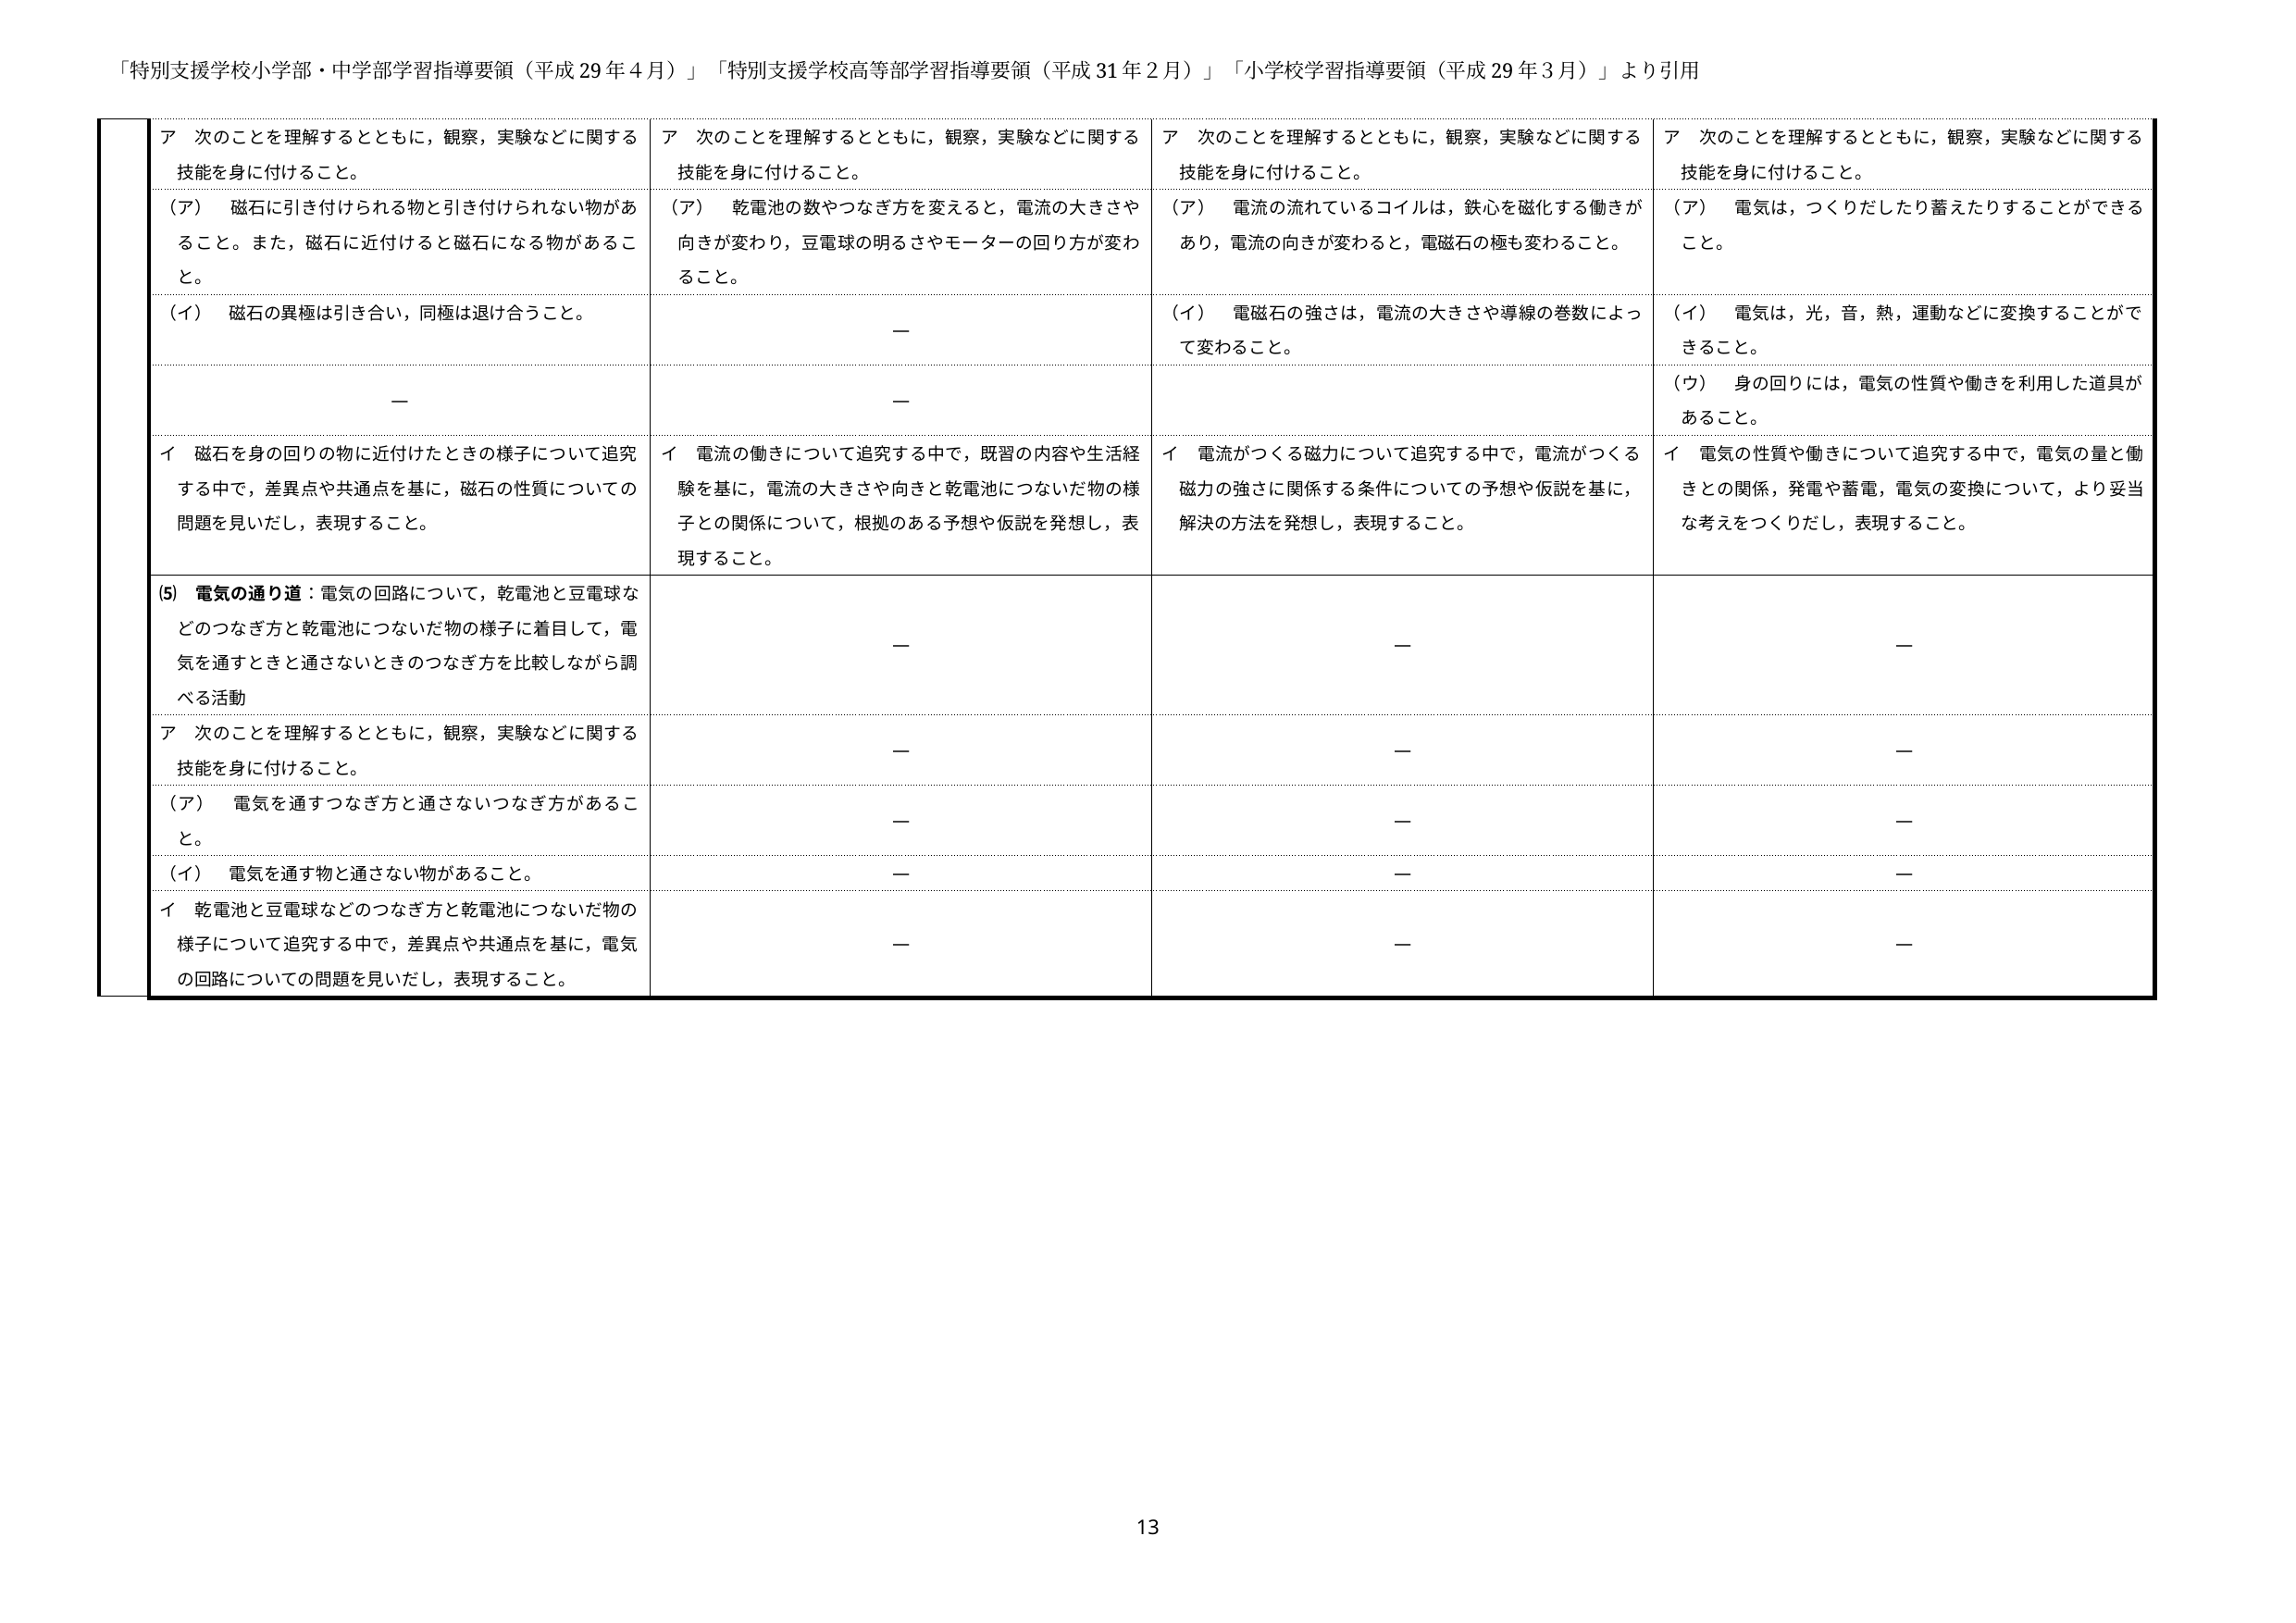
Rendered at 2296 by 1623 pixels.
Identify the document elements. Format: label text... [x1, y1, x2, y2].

table_cell （ア） 電気を通すつなぎ方と通さないつなぎ方があること。 [151, 785, 650, 855]
table_cell ― [1654, 890, 2153, 996]
table_cell ― [651, 294, 1151, 364]
table_cell （ア） 磁石に引き付けられる物と引き付けられない物があること。また，磁石に近付けると磁石になる物があること。 [151, 189, 650, 293]
table_cell （イ） 電気は，光，音，熱，運動などに変換することができること。 [1654, 294, 2153, 364]
table_cell イ 乾電池と豆電球などのつなぎ方と乾電池につないだ物の様子について追究する中で，差異点や共通点を基に，電気の回路についての問題を見いだし，表現すること。 [151, 890, 650, 996]
table_cell （イ） 電磁石の強さは，電流の大きさや導線の巻数によって変わること。 [1152, 294, 1653, 364]
table_cell ― [1654, 855, 2153, 890]
table_cell ― [651, 855, 1151, 890]
table_cell ― [1152, 890, 1653, 996]
table_cell イ 電流の働きについて追究する中で，既習の内容や生活経験を基に，電流の大きさや向きと乾電池につないだ物の様子との関係について，根拠のある予想や仮説を発想し，表現すること。 [651, 435, 1151, 575]
table_cell （イ） 磁石の異極は引き合い，同極は退け合うこと。 [151, 294, 650, 364]
table_cell ― [651, 785, 1151, 855]
table_cell （ア） 電気は，つくりだしたり蓄えたりすることができること。 [1654, 189, 2153, 293]
table_cell ― [1152, 714, 1653, 785]
table_cell ― [151, 365, 650, 434]
table_cell ― [1654, 785, 2153, 855]
table_cell ⑸ 電気の通り道：電気の回路について，乾電池と豆電球などのつなぎ方と乾電池につないだ物の様子に着目して，電気を通すときと通さないときのつなぎ方を比較しながら調べる活動 [151, 576, 650, 714]
table_cell ア 次のことを理解するとともに，観察，実験などに関する技能を身に付けること。 [151, 118, 650, 189]
table_cell [1152, 365, 1653, 434]
table_cell ア 次のことを理解するとともに，観察，実験などに関する技能を身に付けること。 [1654, 118, 2153, 189]
table_cell ― [1152, 855, 1653, 890]
table_cell ア 次のことを理解するとともに，観察，実験などに関する技能を身に付けること。 [151, 714, 650, 785]
table_cell ― [1152, 785, 1653, 855]
table_cell （ア） 電流の流れているコイルは，鉄心を磁化する働きがあり，電流の向きが変わると，電磁石の極も変わること。 [1152, 189, 1653, 293]
table_cell ― [651, 365, 1151, 434]
table_cell ― [651, 576, 1151, 714]
table_cell ― [1152, 576, 1653, 714]
table_cell （ウ） 身の回りには，電気の性質や働きを利用した道具があること。 [1654, 365, 2153, 434]
table_cell イ 電気の性質や働きについて追究する中で，電気の量と働きとの関係，発電や蓄電，電気の変換について，より妥当な考えをつくりだし，表現すること。 [1654, 435, 2153, 575]
table_cell イ 磁石を身の回りの物に近付けたときの様子について追究する中で，差異点や共通点を基に，磁石の性質についての問題を見いだし，表現すること。 [151, 435, 650, 575]
table_cell （ア） 乾電池の数やつなぎ方を変えると，電流の大きさや向きが変わり，豆電球の明るさやモーターの回り方が変わること。 [651, 189, 1151, 293]
table_cell イ 電流がつくる磁力について追究する中で，電流がつくる磁力の強さに関係する条件についての予想や仮説を基に，解決の方法を発想し，表現すること。 [1152, 435, 1653, 575]
table_cell （イ） 電気を通す物と通さない物があること。 [151, 855, 650, 890]
table_cell ― [1654, 576, 2153, 714]
table_cell ― [651, 890, 1151, 996]
table_cell ― [1654, 714, 2153, 785]
table_cell ア 次のことを理解するとともに，観察，実験などに関する技能を身に付けること。 [1152, 118, 1653, 189]
table_cell ア 次のことを理解するとともに，観察，実験などに関する技能を身に付けること。 [651, 118, 1151, 189]
table_cell ― [651, 714, 1151, 785]
